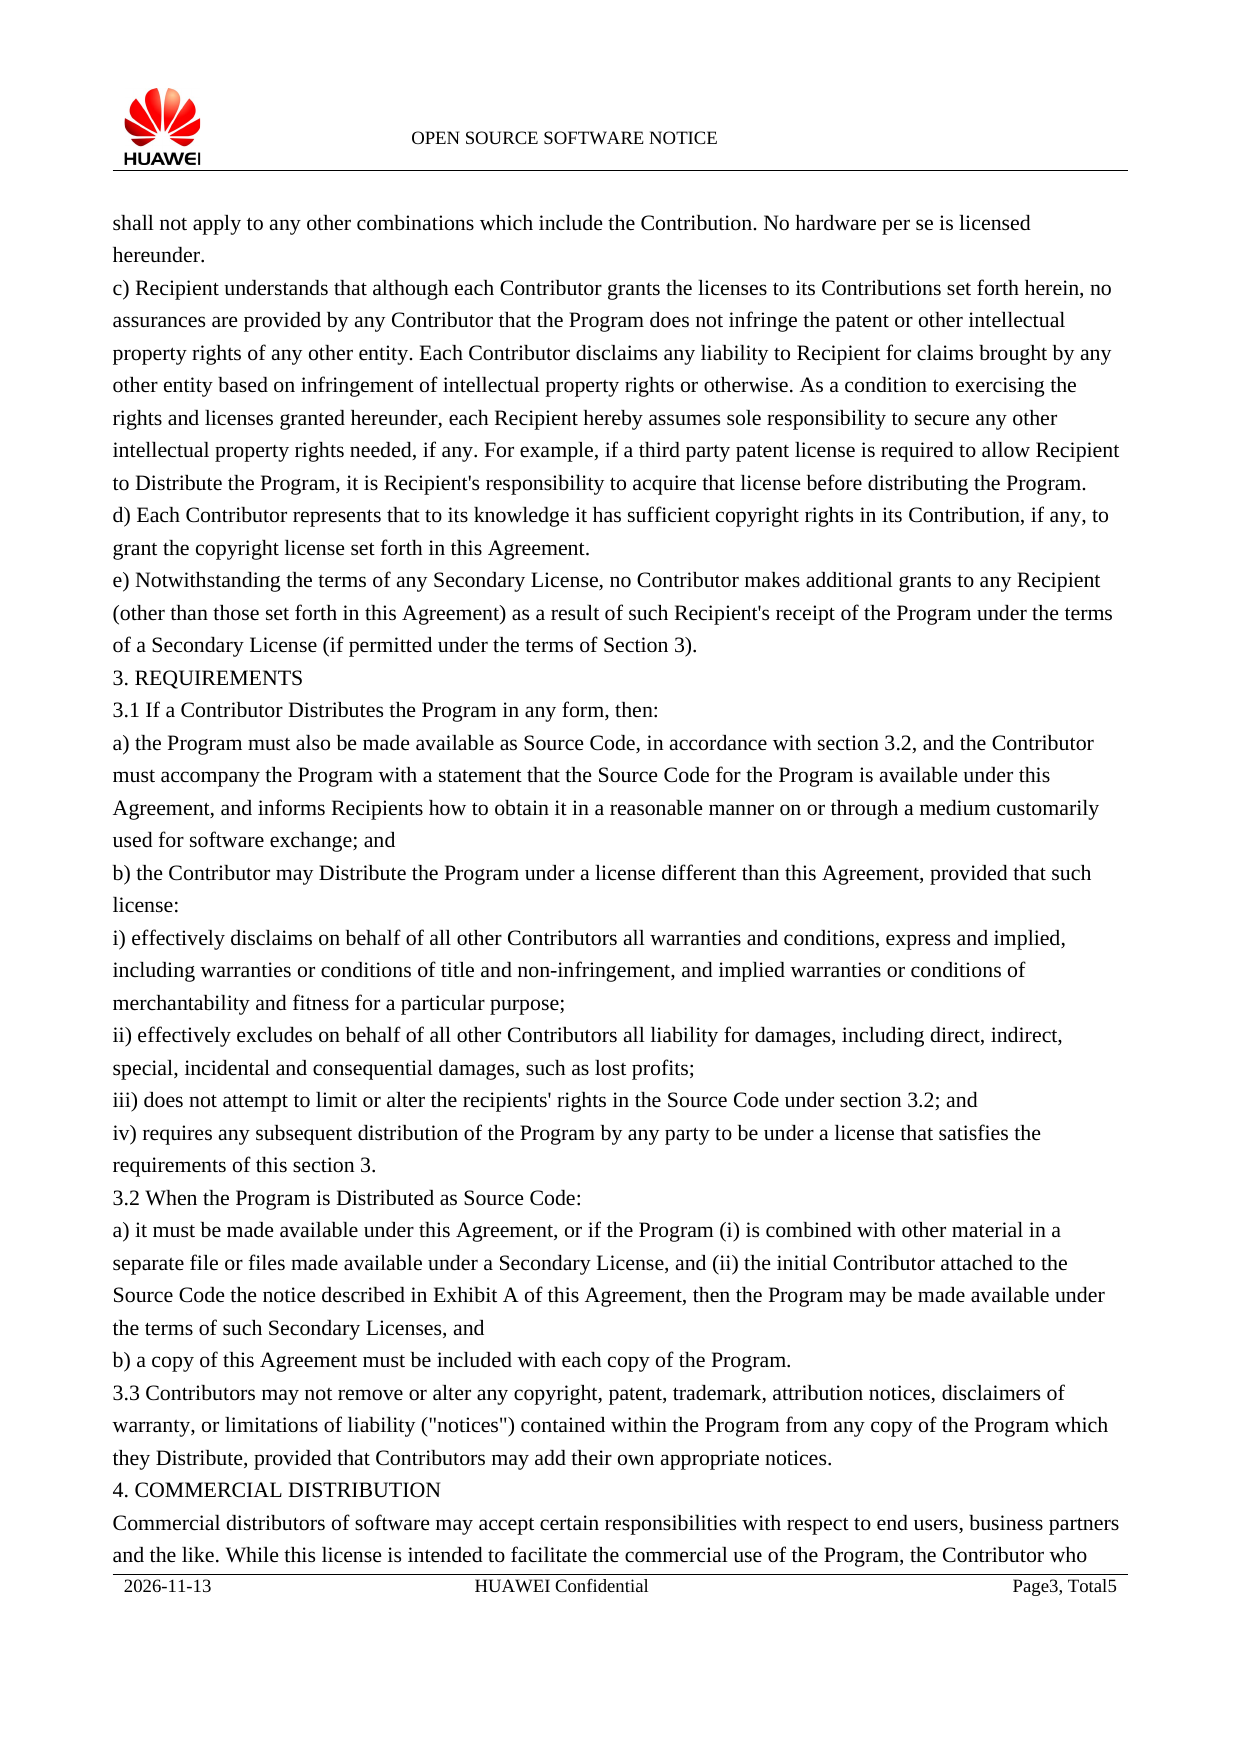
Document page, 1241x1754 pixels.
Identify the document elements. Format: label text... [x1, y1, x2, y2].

picture [124, 88, 201, 165]
